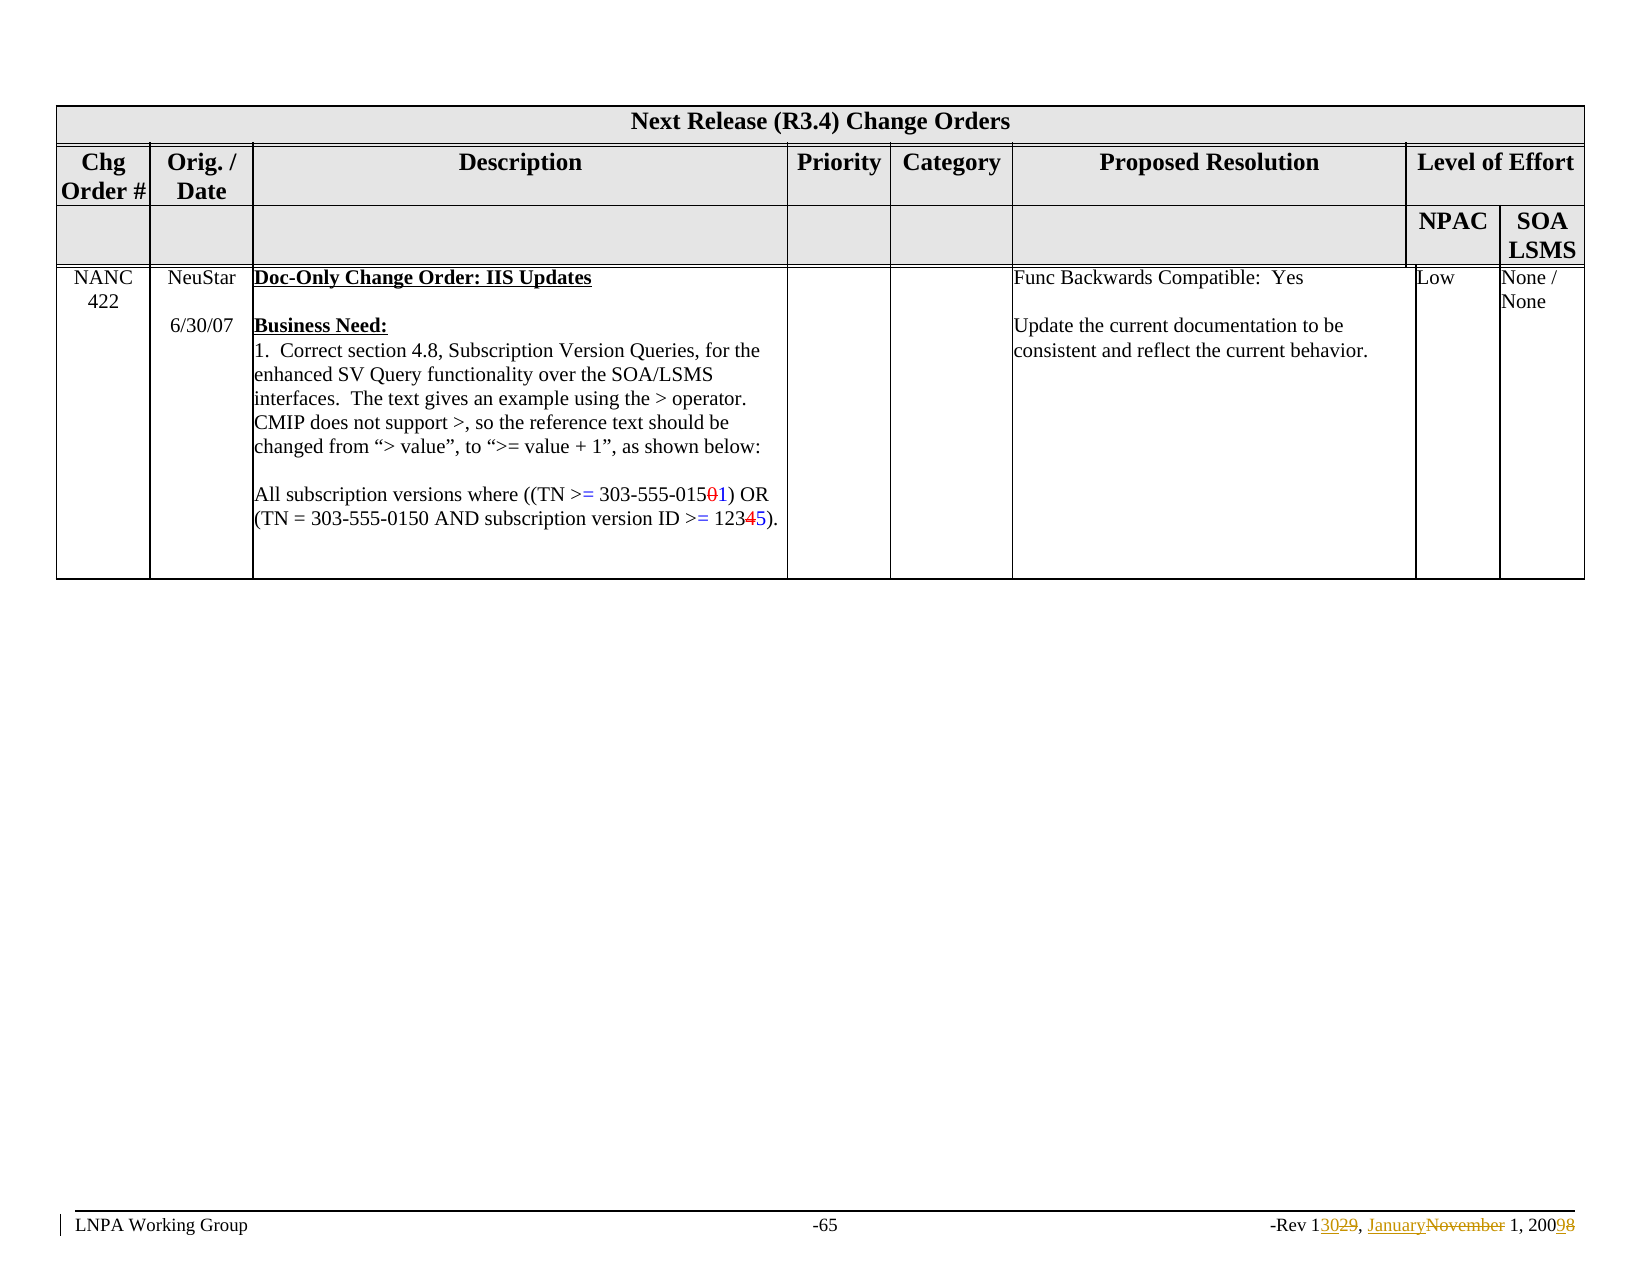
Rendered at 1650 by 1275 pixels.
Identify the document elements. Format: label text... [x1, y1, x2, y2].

table_cell Category [891, 147, 1012, 205]
table_cell Proposed Resolution [1013, 147, 1405, 205]
table_header Next Release (R3.4) Change Orders [57, 107, 1584, 142]
table_cell [254, 206, 787, 264]
table_cell NANC 422 [57, 268, 149, 578]
table_cell [1013, 206, 1405, 264]
table_cell Chg Order # [57, 147, 149, 205]
table_cell Low [1417, 268, 1499, 578]
table_cell [788, 206, 890, 264]
table_cell SOA LSMS [1501, 206, 1584, 264]
table_cell Orig. / Date [151, 147, 252, 205]
table_cell NPAC [1407, 206, 1499, 264]
table_cell [151, 206, 252, 264]
table_cell Priority [788, 147, 890, 205]
table_cell [891, 206, 1012, 264]
table_cell [57, 206, 149, 264]
table_cell [788, 268, 890, 578]
table_cell Func Backwards Compatible: Yes Update the current documentation to be consistent and reflect the current behavior. [1013, 268, 1415, 578]
table_cell [891, 268, 1012, 578]
table_cell Level of Effort [1407, 147, 1584, 205]
table_cell NeuStar 6/30/07 [151, 268, 252, 578]
table_cell Doc-Only Change Order: IIS Updates Business Need: 1. Correct section 4.8, Subscription Version Queries, for the enhanced SV Query functionality over the SOA/LSMS interfaces. The text gives an example using the > operator. CMIP does not support >, so the reference text should be changed from “> value”, to “>= value + 1”, as shown below: All subscription versions where ((TN >= 303-555-01501) OR (TN = 303-555-0150 AND subscription version ID >= 12345). [254, 268, 787, 578]
table_cell None / None [1501, 268, 1584, 578]
table_cell Description [254, 147, 787, 205]
